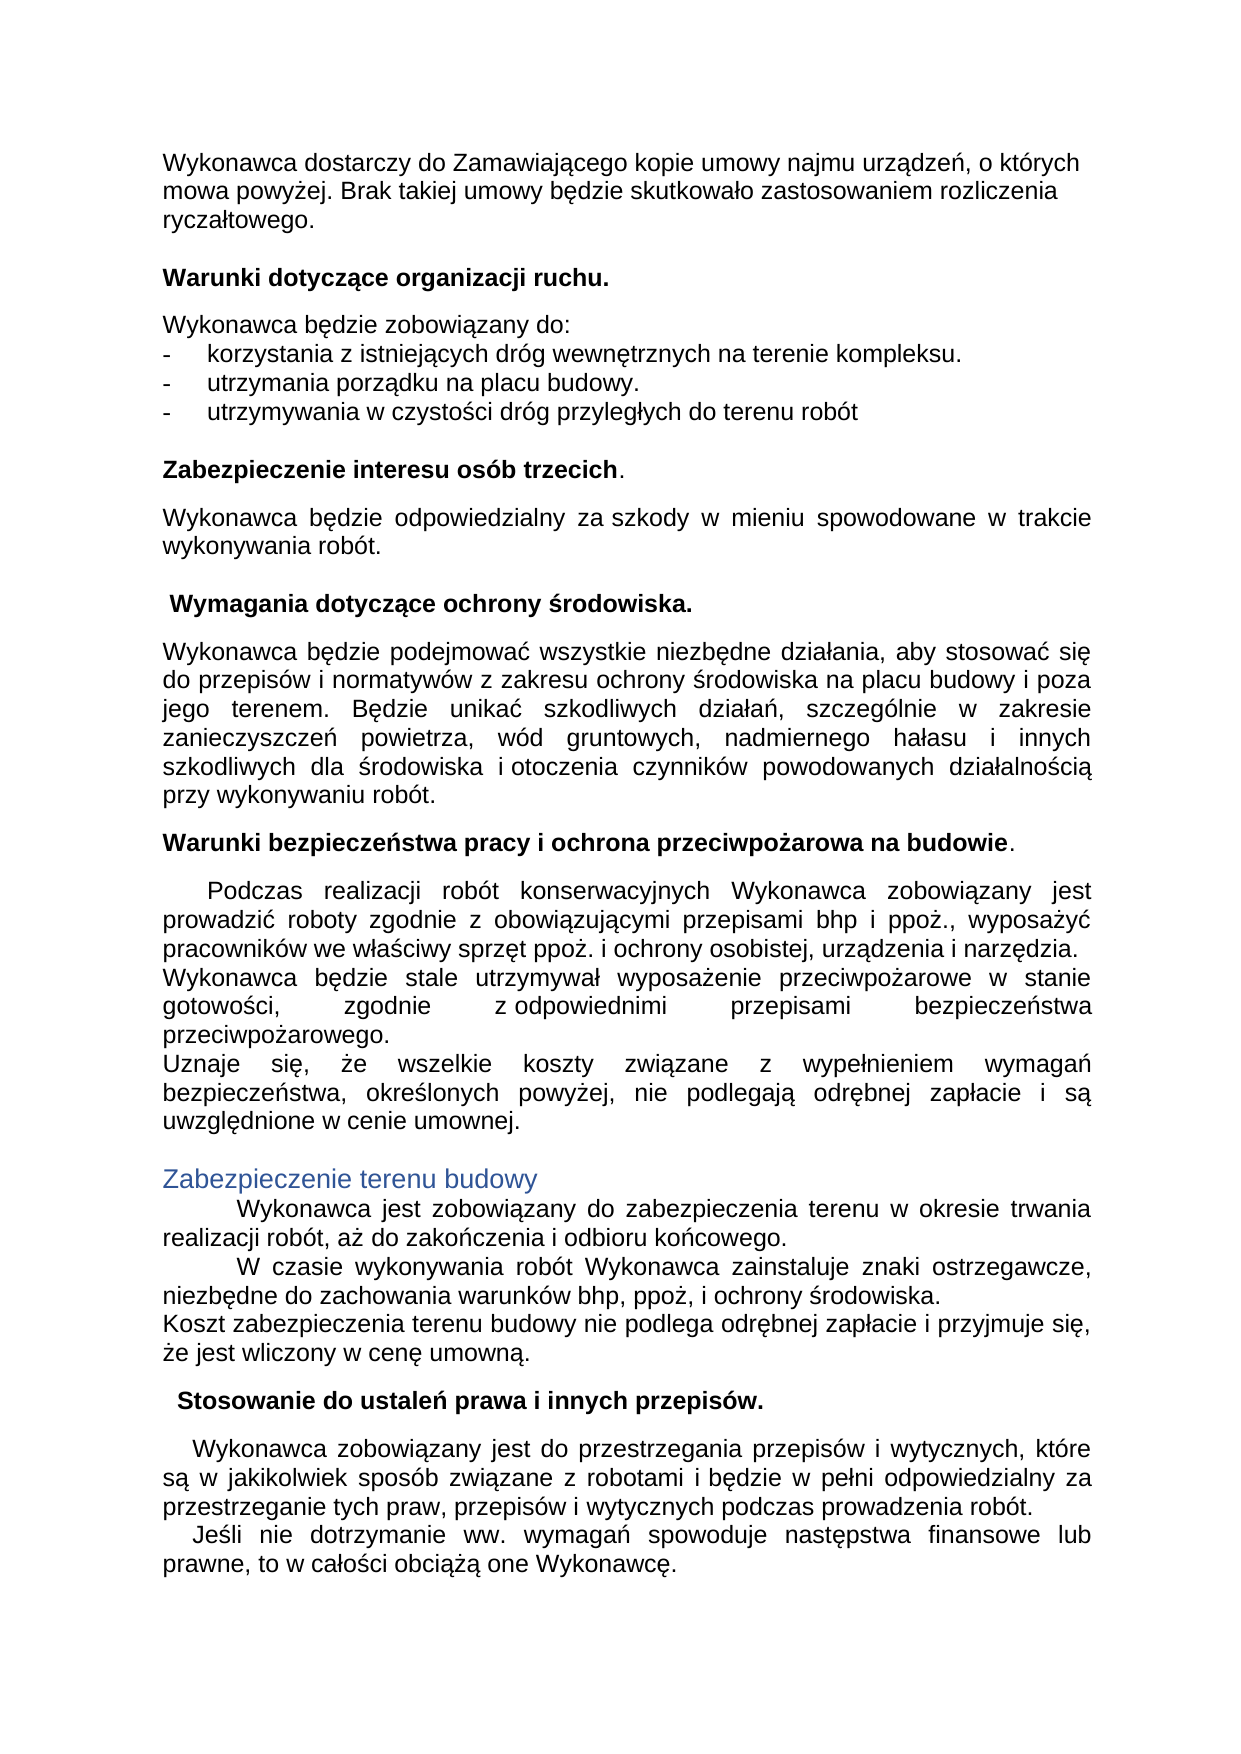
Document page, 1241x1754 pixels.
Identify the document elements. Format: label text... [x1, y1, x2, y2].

text Podczas realizacji robót konserwacyjnych Wykonawca zobowiązany jest prowadzić roboty zgodnie z obowiązującymi przepisami bhp i ppoż., wyposażyć pracowników we właściwy sprzęt ppoż. i ochrony osobistej, urządzenia i narzędzia. [162, 876, 1093, 962]
text Stosowanie do ustaleń prawa i innych przepisów. [177, 1386, 1093, 1415]
text Wykonawca zobowiązany jest do przestrzegania przepisów i wytycznych, które są w jakikolwiek sposób związane z robotami i będzie w pełni odpowiedzialny za przestrzeganie tych praw, przepisów i wytycznych podczas prowadzenia robót. [162, 1434, 1093, 1520]
subtitle Zabezpieczenie terenu budowy [162, 1163, 1093, 1194]
text Koszt zabezpieczenia terenu budowy nie podlega odrębnej zapłacie i przyjmuje się, że jest wliczony w cenę umowną. [162, 1309, 1093, 1367]
text Warunki bezpieczeństwa pracy i ochrona przeciwpożarowa na budowie. [162, 828, 1093, 857]
text Jeśli nie dotrzymanie ww. wymagań spowoduje następstwa finansowe lub prawne, to w całości obciążą one Wykonawcę. [162, 1520, 1093, 1578]
text Zabezpieczenie interesu osób trzecich. [162, 454, 1093, 483]
list utrzymywania w czystości dróg przyległych do terenu robót [162, 397, 1093, 426]
list korzystania z istniejących dróg wewnętrznych na terenie kompleksu. [162, 339, 1093, 368]
text W czasie wykonywania robót Wykonawca zainstaluje znaki ostrzegawcze, niezbędne do zachowania warunków bhp, ppoż, i ochrony środowiska. [162, 1252, 1093, 1309]
text Wykonawca będzie odpowiedzialny za szkody w mieniu spowodowane w trakcie wykonywania robót. [162, 502, 1093, 560]
text Warunki dotyczące organizacji ruchu. [162, 263, 1093, 291]
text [162, 148, 1093, 234]
text Wykonawca będzie podejmować wszystkie niezbędne działania, aby stosować się do przepisów i normatywów z zakresu ochrony środowiska na placu budowy i poza jego terenem. Będzie unikać szkodliwych działań, szczególnie w zakresie zanieczyszczeń powietrza, wód gruntowych, nadmiernego hałasu i innych szkodliwych dla środowiska i otoczenia czynników powodowanych działalnością przy wykonywaniu robót. [162, 637, 1093, 809]
text Wykonawca jest zobowiązany do zabezpieczenia terenu w okresie trwania realizacji robót, aż do zakończenia i odbioru końcowego. [162, 1194, 1093, 1252]
text Wykonawca będzie stale utrzymywał wyposażenie przeciwpożarowe w stanie gotowości, zgodnie z odpowiednimi przepisami bezpieczeństwa przeciwpożarowego. [162, 962, 1093, 1049]
text Wymagania dotyczące ochrony środowiska. [162, 589, 1093, 617]
text Uznaje się, że wszelkie koszty związane z wypełnieniem wymagań bezpieczeństwa, określonych powyżej, nie podlegają odrębnej zapłacie i są uwzględnione w cenie umownej. [162, 1049, 1093, 1135]
list utrzymania porządku na placu budowy. [162, 368, 1093, 397]
text Wykonawca będzie zobowiązany do: [162, 311, 1093, 339]
